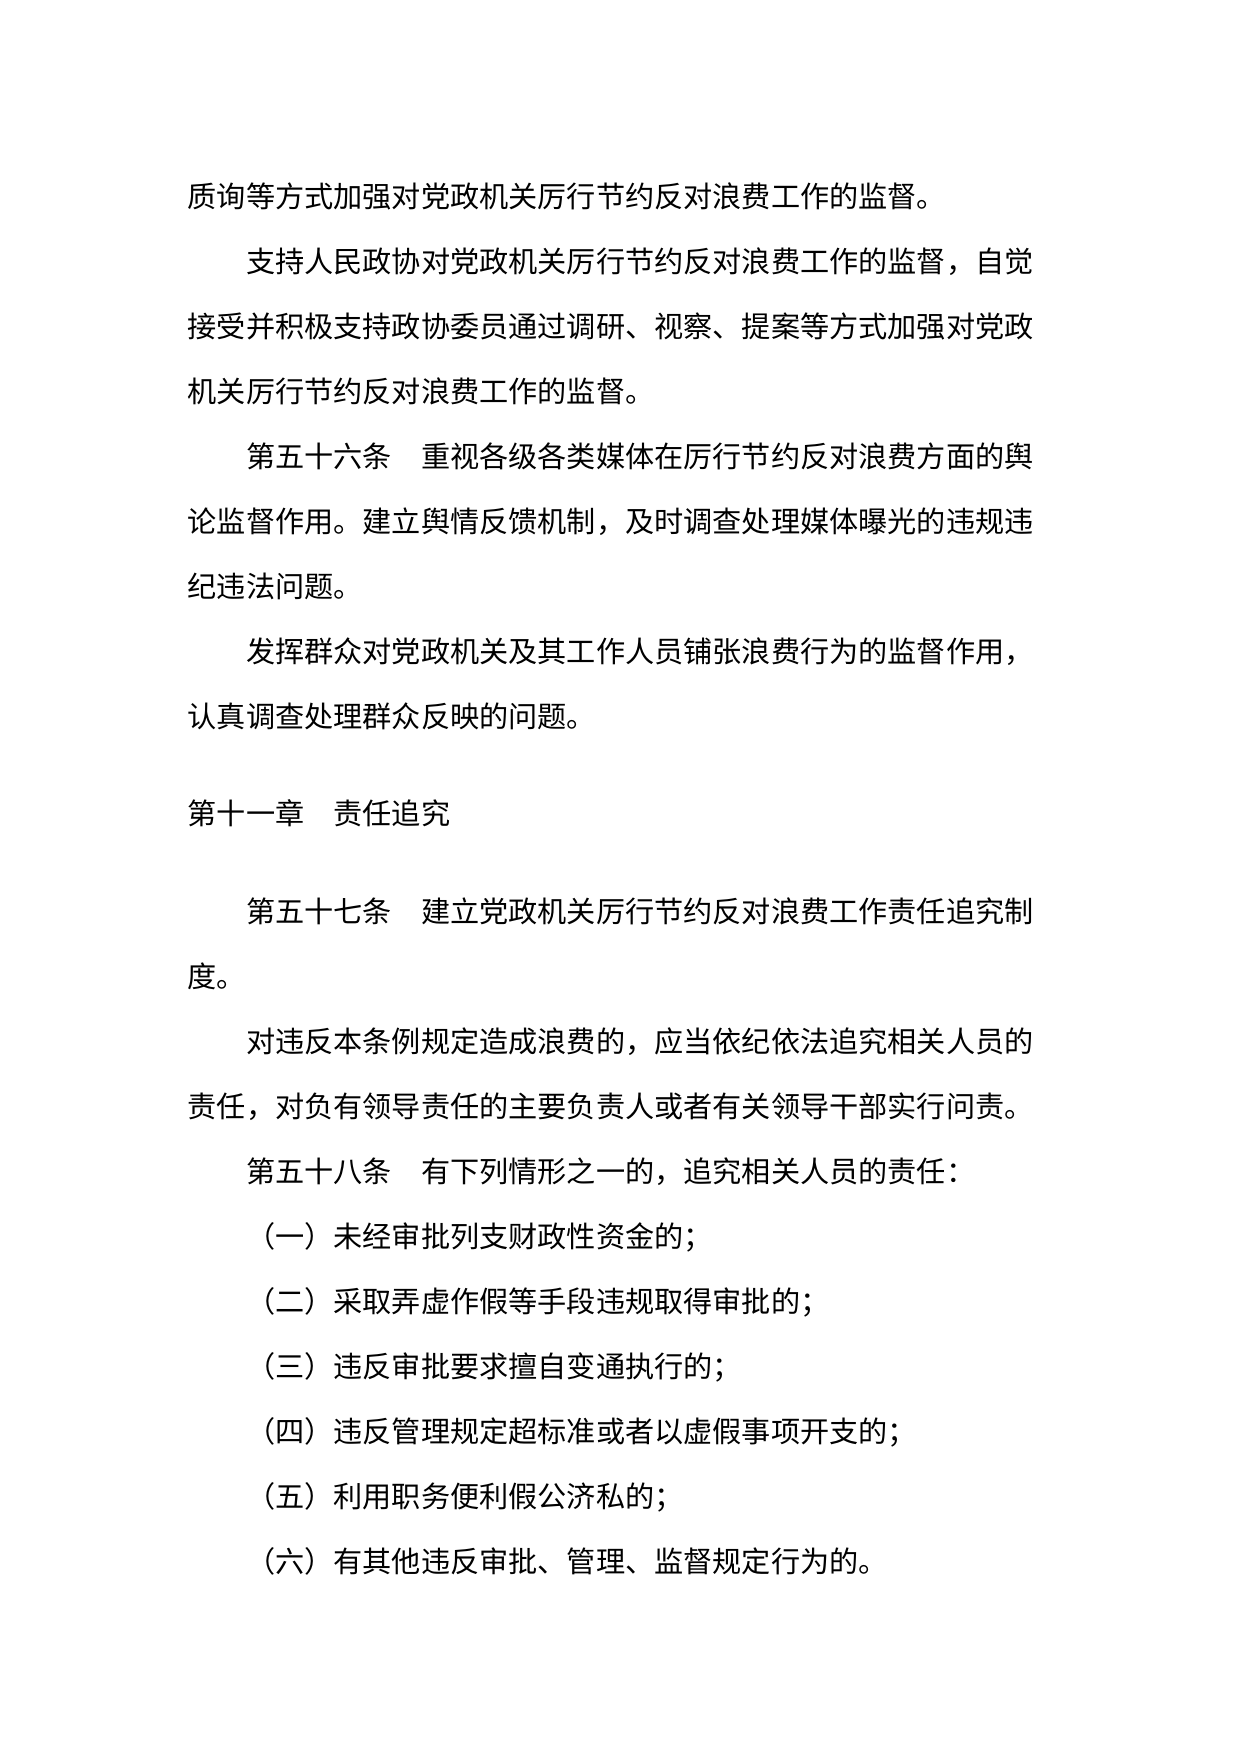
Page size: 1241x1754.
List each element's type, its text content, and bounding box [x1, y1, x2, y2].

text （二）采取弄虚作假等手段违规取得审批的； [187, 1267, 1053, 1332]
text （六）有其他违反审批、管理、监督规定行为的。 [187, 1527, 1053, 1592]
text 第五十六条 重视各级各类媒体在厉行节约反对浪费方面的舆论监督作用。建立舆情反馈机制，及时调查处理媒体曝光的违规违纪违法问题。 [187, 422, 1053, 617]
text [187, 162, 1053, 227]
text （一）未经审批列支财政性资金的； [187, 1202, 1053, 1267]
text 对违反本条例规定造成浪费的，应当依纪依法追究相关人员的责任，对负有领导责任的主要负责人或者有关领导干部实行问责。 [187, 1007, 1053, 1137]
text 第五十七条 建立党政机关厉行节约反对浪费工作责任追究制度。 [187, 877, 1053, 1007]
text （三）违反审批要求擅自变通执行的； [187, 1332, 1053, 1397]
text 第五十八条 有下列情形之一的，追究相关人员的责任： [187, 1137, 1053, 1202]
text 发挥群众对党政机关及其工作人员铺张浪费行为的监督作用，认真调查处理群众反映的问题。 [187, 617, 1053, 747]
text 支持人民政协对党政机关厉行节约反对浪费工作的监督，自觉接受并积极支持政协委员通过调研、视察、提案等方式加强对党政机关厉行节约反对浪费工作的监督。 [187, 227, 1053, 422]
text （四）违反管理规定超标准或者以虚假事项开支的； [187, 1397, 1053, 1462]
text 第十一章 责任追究 [187, 779, 1053, 844]
text （五）利用职务便利假公济私的； [187, 1462, 1053, 1527]
